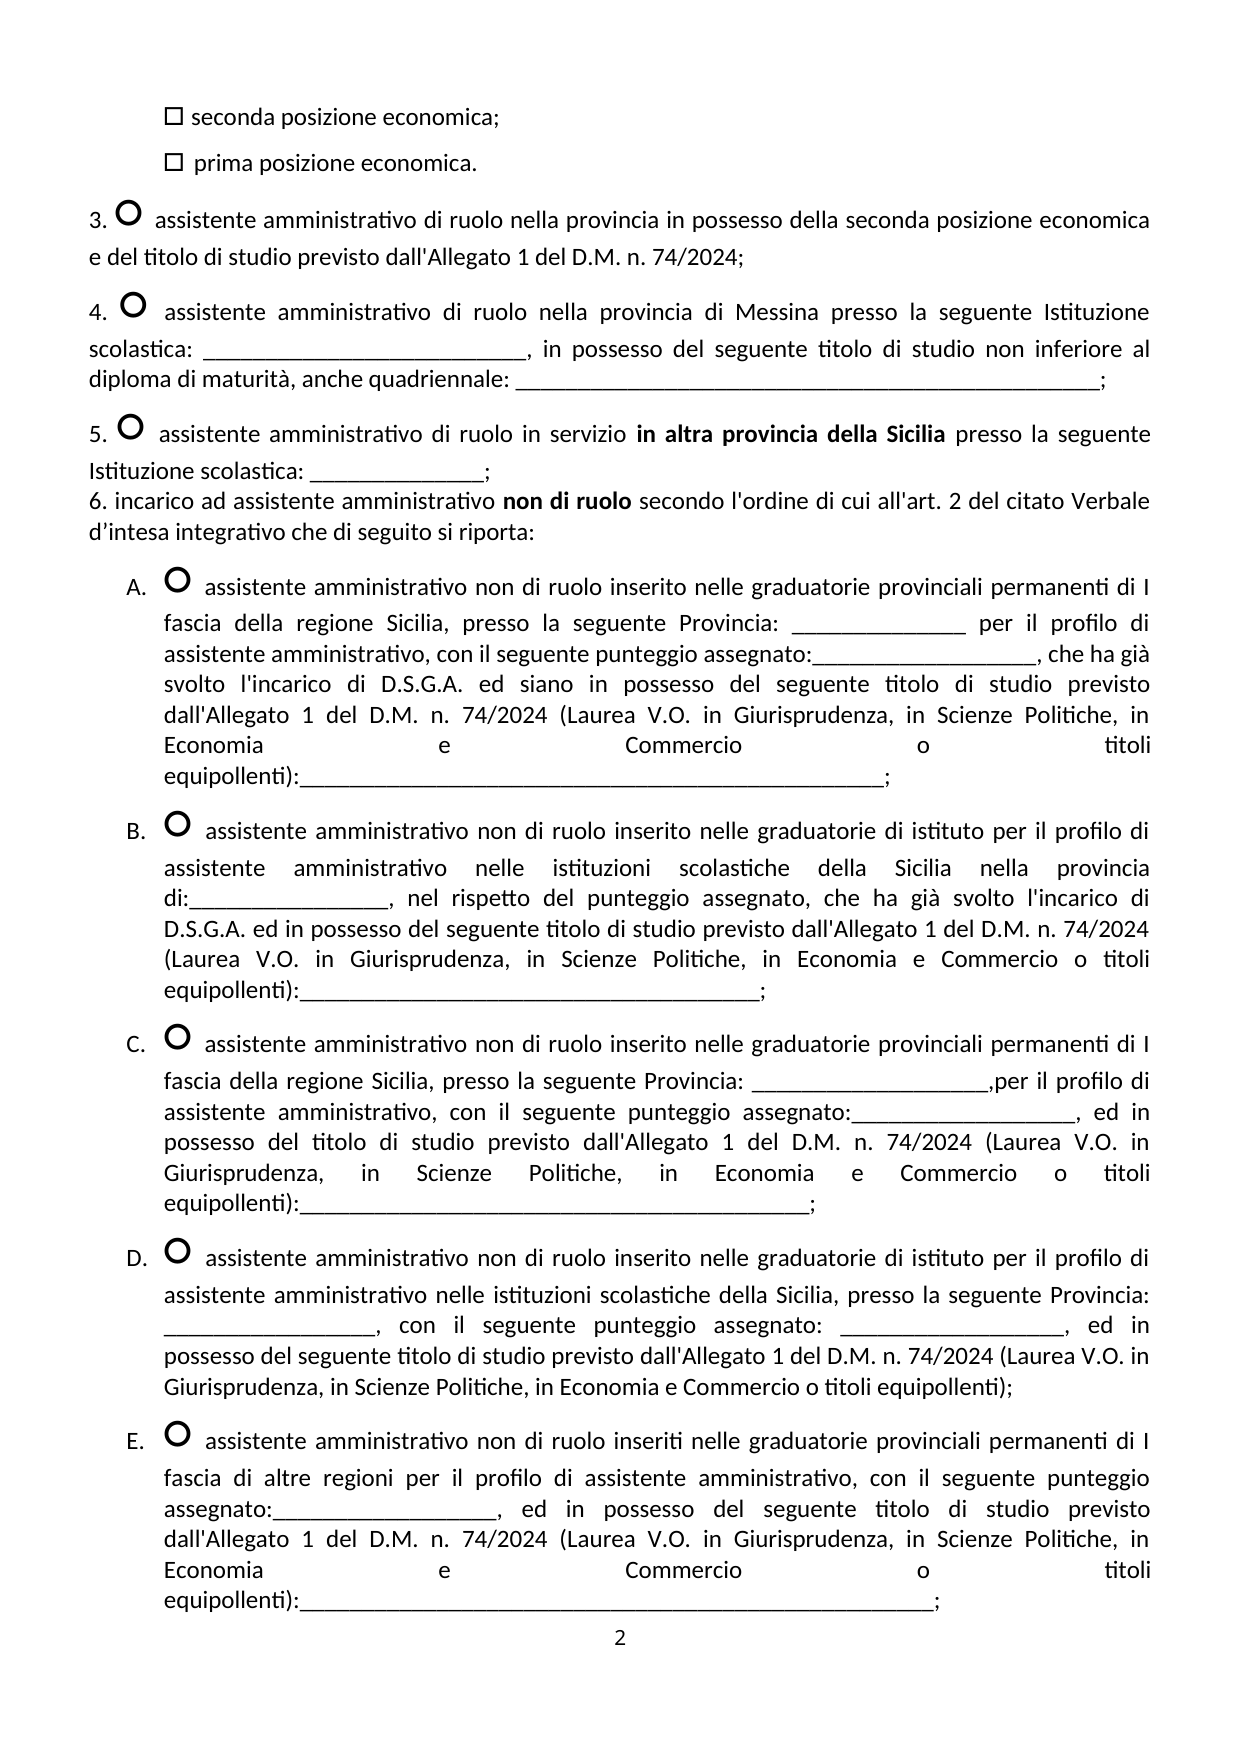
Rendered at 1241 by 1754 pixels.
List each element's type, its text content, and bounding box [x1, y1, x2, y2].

list ○ assistente amministrativo non di ruolo inseriti nelle graduatorie provinciali permanenti di I fascia di altre regioni per il profilo di assistente amministrativo, con il seguente punteggio assegnato:__________________, ed in possesso del seguente titolo di studio previsto dall'Allegato 1 del D.M. n. 74/2024 (Laurea V.O. in Giurisprudenza, in Scienze Politiche, in Economia e Commercio o titoli equipollenti):___________________________________________________; [126, 1401, 1152, 1615]
text □ seconda posizione economica; [89, 89, 1152, 134]
text 3. ○ assistente amministrativo di ruolo nella provincia in possesso della seconda posizione economica e del titolo di studio previsto dall'Allegato 1 del D.M. n. 74/2024; [89, 180, 1152, 272]
list ○ assistente amministrativo non di ruolo inserito nelle graduatorie di istituto per il profilo di assistente amministrativo nelle istituzioni scolastiche della Sicilia, presso la seguente Provincia: _________________, con il seguente punteggio assegnato: __________________, ed in possesso del seguente titolo di studio previsto dall'Allegato 1 del D.M. n. 74/2024 (Laurea V.O. in Giurisprudenza, in Scienze Politiche, in Economia e Commercio o titoli equipollenti); [126, 1218, 1152, 1401]
list ○ assistente amministrativo non di ruolo inserito nelle graduatorie provinciali permanenti di I fascia della regione Sicilia, presso la seguente Provincia: ______________ per il profilo di assistente amministrativo, con il seguente punteggio assegnato:__________________, che ha già svolto l'incarico di D.S.G.A. ed siano in possesso del seguente titolo di studio previsto dall'Allegato 1 del D.M. n. 74/2024 (Laurea V.O. in Giurisprudenza, in Scienze Politiche, in Economia e Commercio o titoli equipollenti):_______________________________________________; [126, 547, 1152, 791]
text 6. incarico ad assistente amministrativo non di ruolo secondo l'ordine di cui all'art. 2 del citato Verbale d’intesa integrativo che di seguito si riporta: [89, 486, 1152, 547]
list ○ assistente amministrativo non di ruolo inserito nelle graduatorie di istituto per il profilo di assistente amministrativo nelle istituzioni scolastiche della Sicilia nella provincia di:________________, nel rispetto del punteggio assegnato, che ha già svolto l'incarico di D.S.G.A. ed in possesso del seguente titolo di studio previsto dall'Allegato 1 del D.M. n. 74/2024 (Laurea V.O. in Giurisprudenza, in Scienze Politiche, in Economia e Commercio o titoli equipollenti):_____________________________________; [126, 791, 1152, 1004]
text 4. ○ assistente amministrativo di ruolo nella provincia di Messina presso la seguente Istituzione scolastica: __________________________, in possesso del seguente titolo di studio non inferiore al diploma di maturità, anche quadriennale: _______________________________________________; [89, 272, 1152, 394]
text □ prima posizione economica. [89, 134, 1152, 180]
list ○ assistente amministrativo non di ruolo inserito nelle graduatorie provinciali permanenti di I fascia della regione Sicilia, presso la seguente Provincia: ___________________,per il profilo di assistente amministrativo, con il seguente punteggio assegnato:__________________, ed in possesso del titolo di studio previsto dall'Allegato 1 del D.M. n. 74/2024 (Laurea V.O. in Giurisprudenza, in Scienze Politiche, in Economia e Commercio o titoli equipollenti):_________________________________________; [126, 1004, 1152, 1218]
text 5. ○ assistente amministrativo di ruolo in servizio in altra provincia della Sicilia presso la seguente Istituzione scolastica: ______________; [89, 394, 1152, 486]
